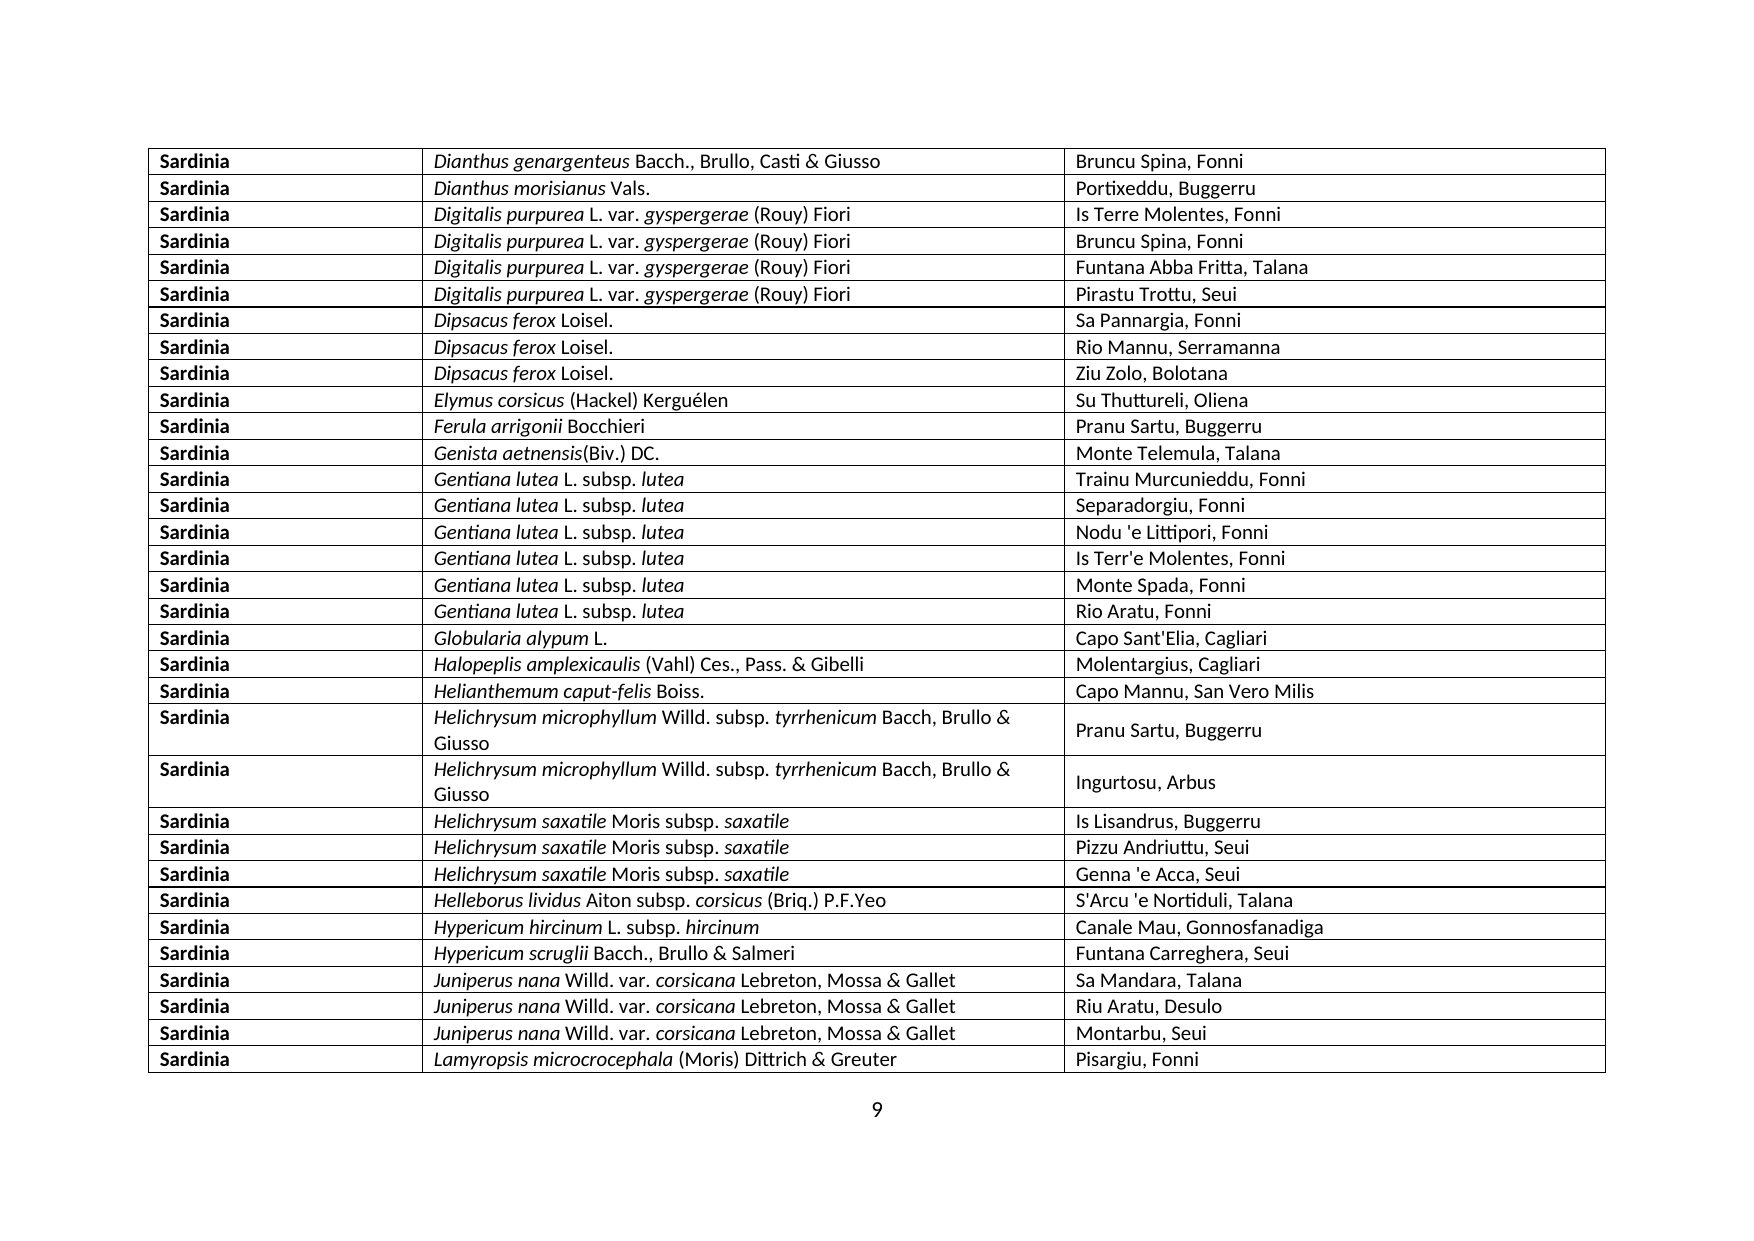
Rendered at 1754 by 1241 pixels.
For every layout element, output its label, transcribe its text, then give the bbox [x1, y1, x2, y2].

table_cell Portixeddu, Buggerru [1065, 175, 1605, 201]
table_cell Sardinia [149, 546, 422, 571]
table_cell Globularia alypum L. [423, 625, 1064, 650]
table_cell Monte Spada, Fonni [1065, 572, 1605, 597]
table_cell Sardinia [149, 940, 422, 966]
table_cell Helleborus lividus Aiton subsp. corsicus (Briq.) P.F.Yeo [423, 888, 1064, 913]
table_cell Dipsacus ferox Loisel. [423, 308, 1064, 333]
table_cell Sardinia [149, 914, 422, 939]
table_cell Nodu 'e Littipori, Fonni [1065, 519, 1605, 544]
table_cell Sardinia [149, 413, 422, 439]
table_cell Helianthemum caput-felis Boiss. [423, 678, 1064, 703]
table_cell Sardinia [149, 360, 422, 386]
table_cell Helichrysum saxatile Moris subsp. saxatile [423, 808, 1064, 833]
table_cell Sardinia [149, 1020, 422, 1045]
table_cell Su Thuttureli, Oliena [1065, 387, 1605, 412]
table_cell Separadorgiu, Fonni [1065, 493, 1605, 518]
table_cell Digitalis purpurea L. var. gyspergerae (Rouy) Fiori [423, 228, 1064, 253]
table_cell Sardinia [149, 993, 422, 1019]
table_cell Funtana Abba Fritta, Talana [1065, 255, 1605, 280]
table_cell Sardinia [149, 808, 422, 833]
table_cell Sardinia [149, 704, 422, 755]
table_cell Montarbu, Seui [1065, 1020, 1605, 1045]
table_cell Gentiana lutea L. subsp. lutea [423, 466, 1064, 492]
table_cell Genna 'e Acca, Seui [1065, 861, 1605, 886]
table_cell Pranu Sartu, Buggerru [1065, 413, 1605, 439]
table_cell Rio Aratu, Fonni [1065, 599, 1605, 624]
table_cell Helichrysum microphyllum Willd. subsp. tyrrhenicum Bacch, Brullo & Giusso [423, 704, 1064, 755]
table_cell Molentargius, Cagliari [1065, 651, 1605, 677]
table_cell Riu Aratu, Desulo [1065, 993, 1605, 1019]
table_cell Is Terr'e Molentes, Fonni [1065, 546, 1605, 571]
table_cell Juniperus nana Willd. var. corsicana Lebreton, Mossa & Gallet [423, 1020, 1064, 1045]
table_cell Sardinia [149, 967, 422, 992]
table_cell Sardinia [149, 1046, 422, 1072]
table_cell Sardinia [149, 281, 422, 306]
table_cell Is Lisandrus, Buggerru [1065, 808, 1605, 833]
table_cell Dipsacus ferox Loisel. [423, 360, 1064, 386]
table_cell Sardinia [149, 387, 422, 412]
table_cell Gentiana lutea L. subsp. lutea [423, 519, 1064, 544]
table_cell S'Arcu 'e Nortiduli, Talana [1065, 888, 1605, 913]
table_cell Sardinia [149, 228, 422, 253]
table_cell Sardinia [149, 308, 422, 333]
table_cell Capo Mannu, San Vero Milis [1065, 678, 1605, 703]
table_cell Sa Pannargia, Fonni [1065, 308, 1605, 333]
table_cell Hypericum scruglii Bacch., Brullo & Salmeri [423, 940, 1064, 966]
table_cell Ziu Zolo, Bolotana [1065, 360, 1605, 386]
table_cell Sardinia [149, 519, 422, 544]
table_cell Sardinia [149, 334, 422, 359]
table_cell Sardinia [149, 888, 422, 913]
table_cell Sardinia [149, 756, 422, 807]
table_cell Sardinia [149, 466, 422, 492]
table_cell Pisargiu, Fonni [1065, 1046, 1605, 1072]
table_cell Sardinia [149, 493, 422, 518]
table_cell Trainu Murcunieddu, Fonni [1065, 466, 1605, 492]
table_cell Sardinia [149, 149, 422, 174]
table_cell Digitalis purpurea L. var. gyspergerae (Rouy) Fiori [423, 255, 1064, 280]
table_cell Ingurtosu, Arbus [1065, 756, 1605, 807]
table_cell Gentiana lutea L. subsp. lutea [423, 546, 1064, 571]
table_cell Rio Mannu, Serramanna [1065, 334, 1605, 359]
table_cell Bruncu Spina, Fonni [1065, 228, 1605, 253]
table_cell Sardinia [149, 861, 422, 886]
table_cell Sardinia [149, 175, 422, 201]
table_cell Genista aetnensis(Biv.) DC. [423, 440, 1064, 465]
table_cell Monte Telemula, Talana [1065, 440, 1605, 465]
table_cell Sardinia [149, 678, 422, 703]
table_cell Sardinia [149, 835, 422, 860]
table_cell Pizzu Andriuttu, Seui [1065, 835, 1605, 860]
table_cell Sardinia [149, 651, 422, 677]
table_cell Sardinia [149, 255, 422, 280]
table_cell Canale Mau, Gonnosfanadiga [1065, 914, 1605, 939]
table_cell Digitalis purpurea L. var. gyspergerae (Rouy) Fiori [423, 202, 1064, 227]
table_cell Elymus corsicus (Hackel) Kerguélen [423, 387, 1064, 412]
table_cell Sardinia [149, 202, 422, 227]
table_cell Helichrysum saxatile Moris subsp. saxatile [423, 861, 1064, 886]
table_cell Funtana Carreghera, Seui [1065, 940, 1605, 966]
table_cell Sardinia [149, 599, 422, 624]
table_cell Gentiana lutea L. subsp. lutea [423, 599, 1064, 624]
table_cell Dipsacus ferox Loisel. [423, 334, 1064, 359]
table_cell Sardinia [149, 572, 422, 597]
table_cell Is Terre Molentes, Fonni [1065, 202, 1605, 227]
table_cell Halopeplis amplexicaulis (Vahl) Ces., Pass. & Gibelli [423, 651, 1064, 677]
table_cell Sardinia [149, 440, 422, 465]
table_cell Sardinia [149, 625, 422, 650]
table_cell Bruncu Spina, Fonni [1065, 149, 1605, 174]
table_cell Helichrysum microphyllum Willd. subsp. tyrrhenicum Bacch, Brullo & Giusso [423, 756, 1064, 807]
table_cell Pirastu Trottu, Seui [1065, 281, 1605, 306]
table_cell Juniperus nana Willd. var. corsicana Lebreton, Mossa & Gallet [423, 967, 1064, 992]
table_cell Capo Sant'Elia, Cagliari [1065, 625, 1605, 650]
table_cell Hypericum hircinum L. subsp. hircinum [423, 914, 1064, 939]
table_cell Lamyropsis microcrocephala (Moris) Dittrich & Greuter [423, 1046, 1064, 1072]
table_cell Dianthus genargenteus Bacch., Brullo, Casti & Giusso [423, 149, 1064, 174]
table_cell Juniperus nana Willd. var. corsicana Lebreton, Mossa & Gallet [423, 993, 1064, 1019]
table_cell Gentiana lutea L. subsp. lutea [423, 493, 1064, 518]
table_cell Digitalis purpurea L. var. gyspergerae (Rouy) Fiori [423, 281, 1064, 306]
table_cell Ferula arrigonii Bocchieri [423, 413, 1064, 439]
table_cell Helichrysum saxatile Moris subsp. saxatile [423, 835, 1064, 860]
table_cell Gentiana lutea L. subsp. lutea [423, 572, 1064, 597]
table_cell Sa Mandara, Talana [1065, 967, 1605, 992]
table_cell Dianthus morisianus Vals. [423, 175, 1064, 201]
table_cell Pranu Sartu, Buggerru [1065, 704, 1605, 755]
